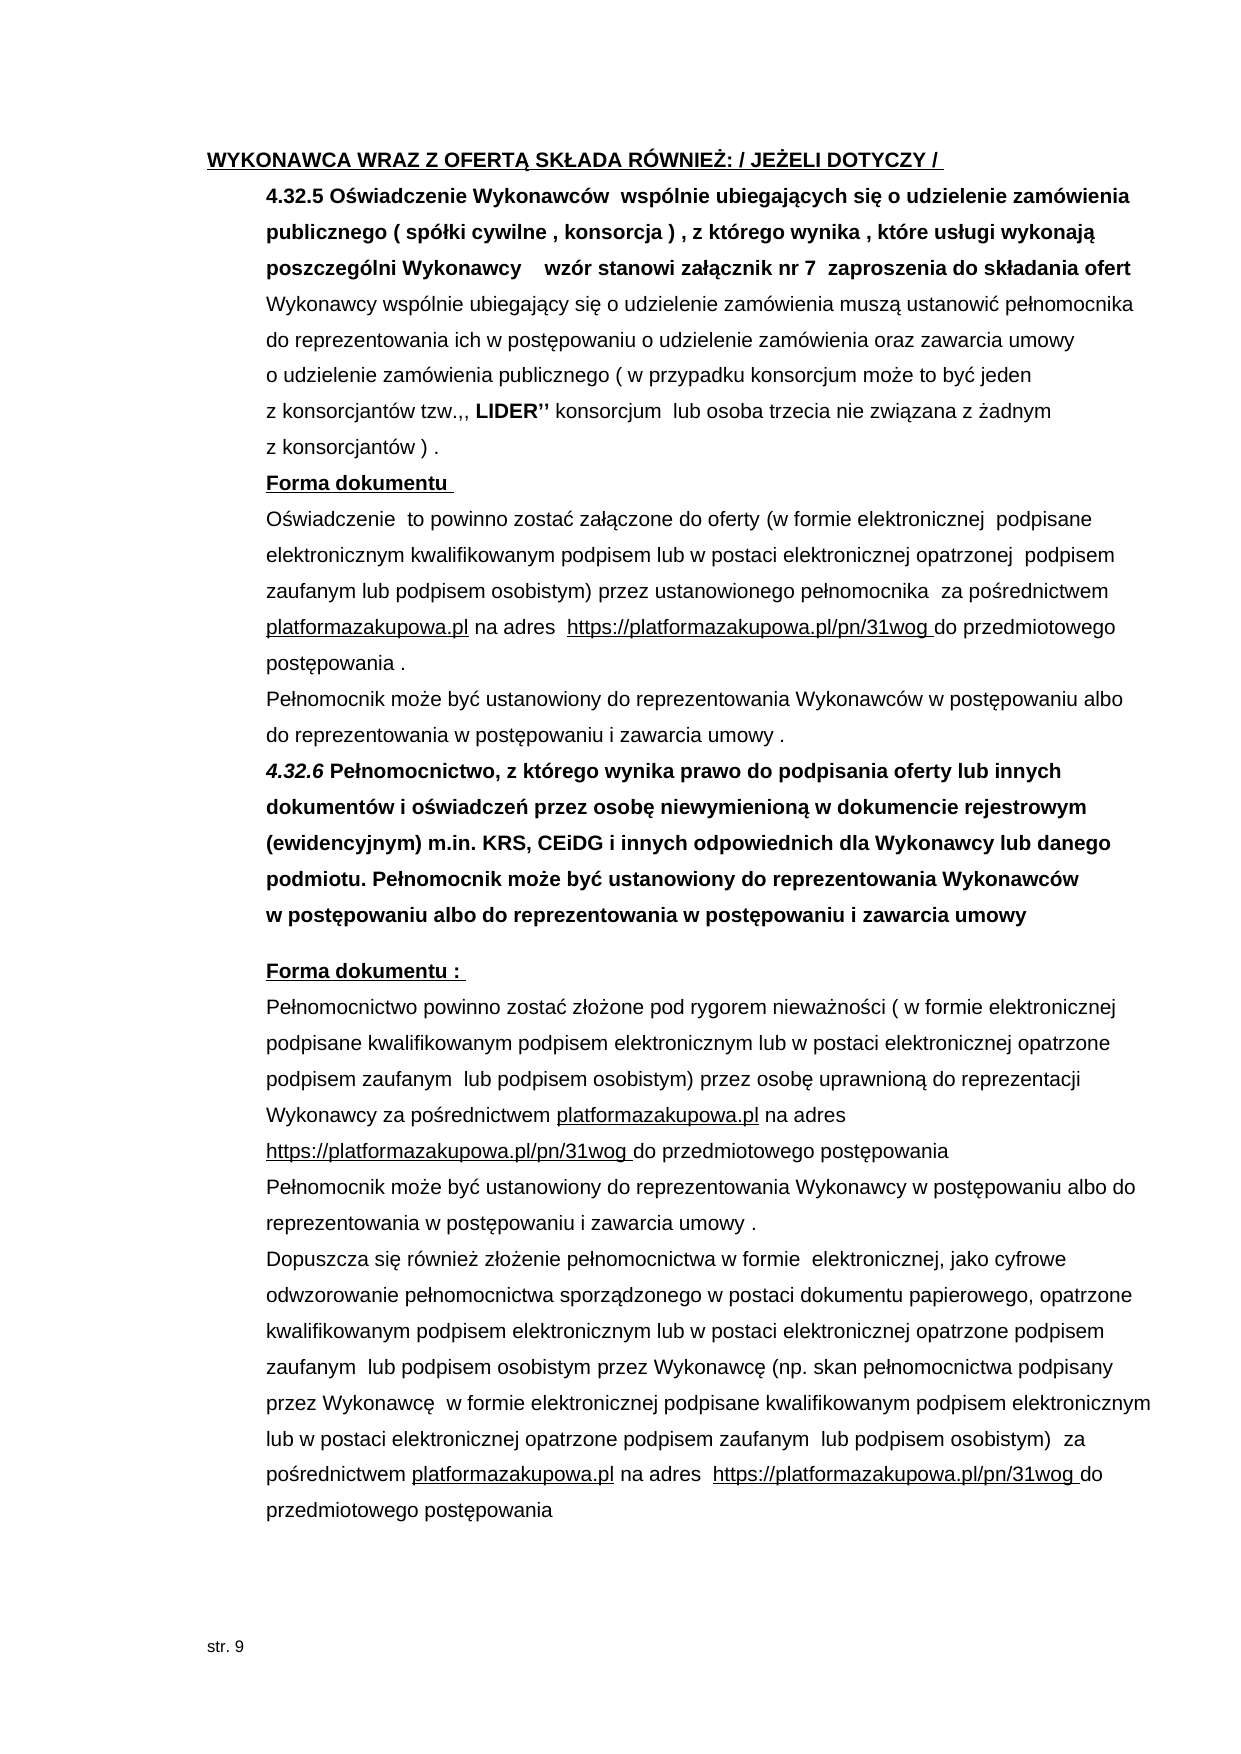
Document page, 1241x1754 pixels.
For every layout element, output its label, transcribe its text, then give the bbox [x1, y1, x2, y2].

text Pełnomocnik może być ustanowiony do reprezentowania Wykonawców w postępowaniu albo do reprezentowania w postępowaniu i zawarcia umowy . [266, 687, 1152, 747]
text Dopuszcza się również złożenie pełnomocnictwa w formie elektronicznej, jako cyfrowe odwzorowanie pełnomocnictwa sporządzonego w postaci dokumentu papierowego, opatrzone kwalifikowanym podpisem elektronicznym lub w postaci elektronicznej opatrzone podpisem zaufanym lub podpisem osobistym przez Wykonawcę (np. skan pełnomocnictwa podpisany przez Wykonawcę w formie elektronicznej podpisane kwalifikowanym podpisem elektronicznym lub w postaci elektronicznej opatrzone podpisem zaufanym lub podpisem osobistym) za pośrednictwem platformazakupowa.pl na adres https://platformazakupowa.pl/pn/31wog do przedmiotowego postępowania [266, 1247, 1152, 1522]
text Forma dokumentu [266, 471, 1152, 495]
text Pełnomocnictwo powinno zostać złożone pod rygorem nieważności ( w formie elektronicznej podpisane kwalifikowanym podpisem elektronicznym lub w postaci elektronicznej opatrzone podpisem zaufanym lub podpisem osobistym) przez osobę uprawnioną do reprezentacji Wykonawcy za pośrednictwem platformazakupowa.pl na adres https://platformazakupowa.pl/pn/31wog do przedmiotowego postępowania [266, 995, 1152, 1163]
text Wykonawcy wspólnie ubiegający się o udzielenie zamówienia muszą ustanowić pełnomocnika do reprezentowania ich w postępowaniu o udzielenie zamówienia oraz zawarcia umowy o udzielenie zamówienia publicznego ( w przypadku konsorcjum może to być jeden z konsorcjantów tzw.,, LIDER’’ konsorcjum lub osoba trzecia nie związana z żadnym z konsorcjantów ) . [266, 291, 1152, 459]
text WYKONAWCA WRAZ Z OFERTĄ SKŁADA RÓWNIEŻ: / JEŻELI DOTYCZY / [207, 148, 1152, 172]
text Pełnomocnik może być ustanowiony do reprezentowania Wykonawcy w postępowaniu albo do reprezentowania w postępowaniu i zawarcia umowy . [266, 1175, 1152, 1235]
text Forma dokumentu : [266, 959, 1152, 983]
text Oświadczenie to powinno zostać załączone do oferty (w formie elektronicznej podpisane elektronicznym kwalifikowanym podpisem lub w postaci elektronicznej opatrzonej podpisem zaufanym lub podpisem osobistym) przez ustanowionego pełnomocnika za pośrednictwem platformazakupowa.pl na adres https://platformazakupowa.pl/pn/31wog do przedmiotowego postępowania . [266, 507, 1152, 675]
text 4.32.5 Oświadczenie Wykonawców wspólnie ubiegających się o udzielenie zamówienia publicznego ( spółki cywilne , konsorcja ) , z którego wynika , które usługi wykonają poszczególni Wykonawcy wzór stanowi załącznik nr 7 zaproszenia do składania ofert [266, 184, 1152, 279]
text 4.32.6 Pełnomocnictwo, z którego wynika prawo do podpisania oferty lub innych dokumentów i oświadczeń przez osobę niewymienioną w dokumencie rejestrowym (ewidencyjnym) m.in. KRS, CEiDG i innych odpowiednich dla Wykonawcy lub danego podmiotu. Pełnomocnik może być ustanowiony do reprezentowania Wykonawców w postępowaniu albo do reprezentowania w postępowaniu i zawarcia umowy [266, 759, 1152, 926]
